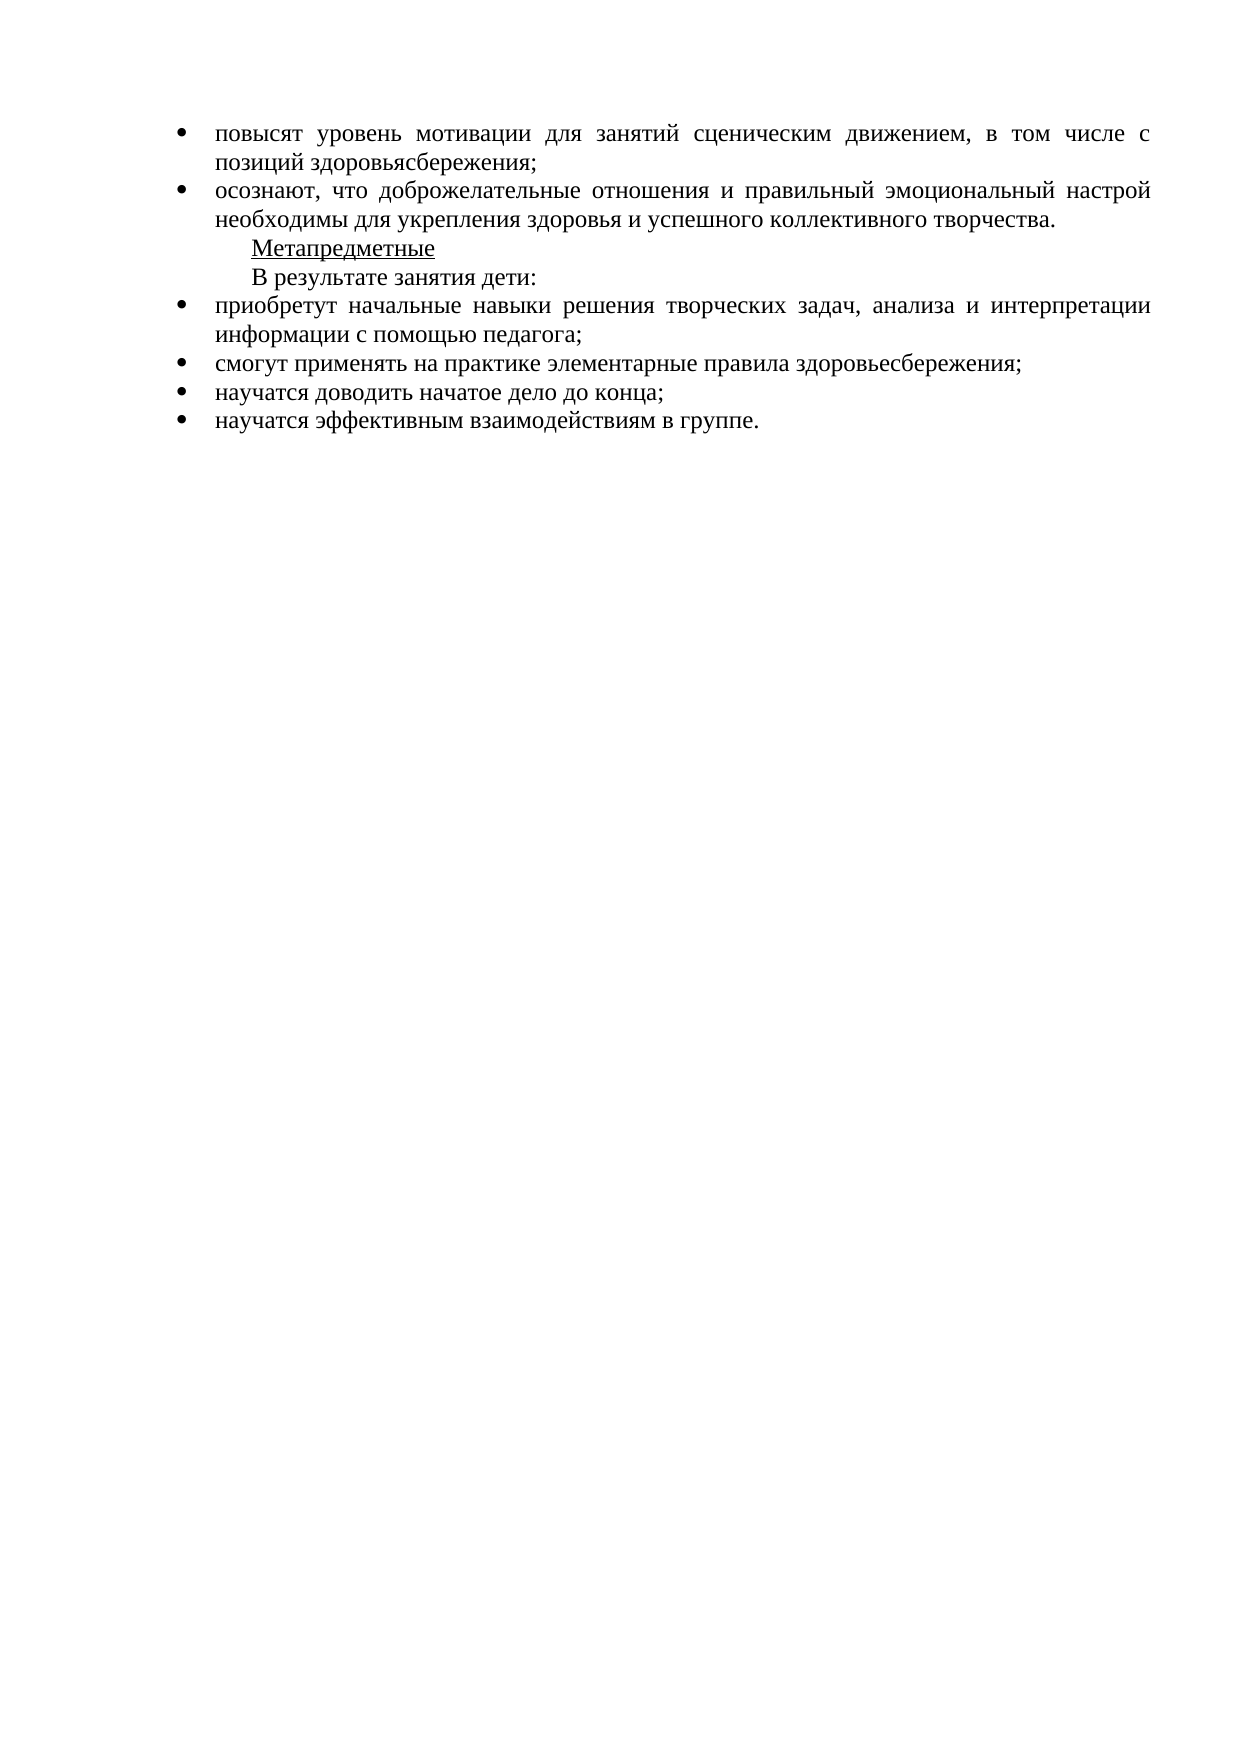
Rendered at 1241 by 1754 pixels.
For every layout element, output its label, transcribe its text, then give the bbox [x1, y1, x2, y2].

list осознают, что доброжелательные отношения и правильный эмоциональный настрой необходимы для укрепления здоровья и успешного коллективного творчества. [177, 176, 1152, 233]
list научатся доводить начатое дело до конца; [177, 377, 1152, 406]
text В результате занятия дети: [177, 262, 1152, 291]
list повысят уровень мотивации для занятий сценическим движением, в том числе с позиций здоровьясбережения; [177, 118, 1152, 176]
text Метапредметные [251, 233, 1152, 262]
list научатся эффективным взаимодействиям в группе. [177, 406, 1152, 434]
list смогут применять на практике элементарные правила здоровьесбережения; [177, 348, 1152, 377]
list приобретут начальные навыки решения творческих задач, анализа и интерпретации информации с помощью педагога; [177, 291, 1152, 348]
